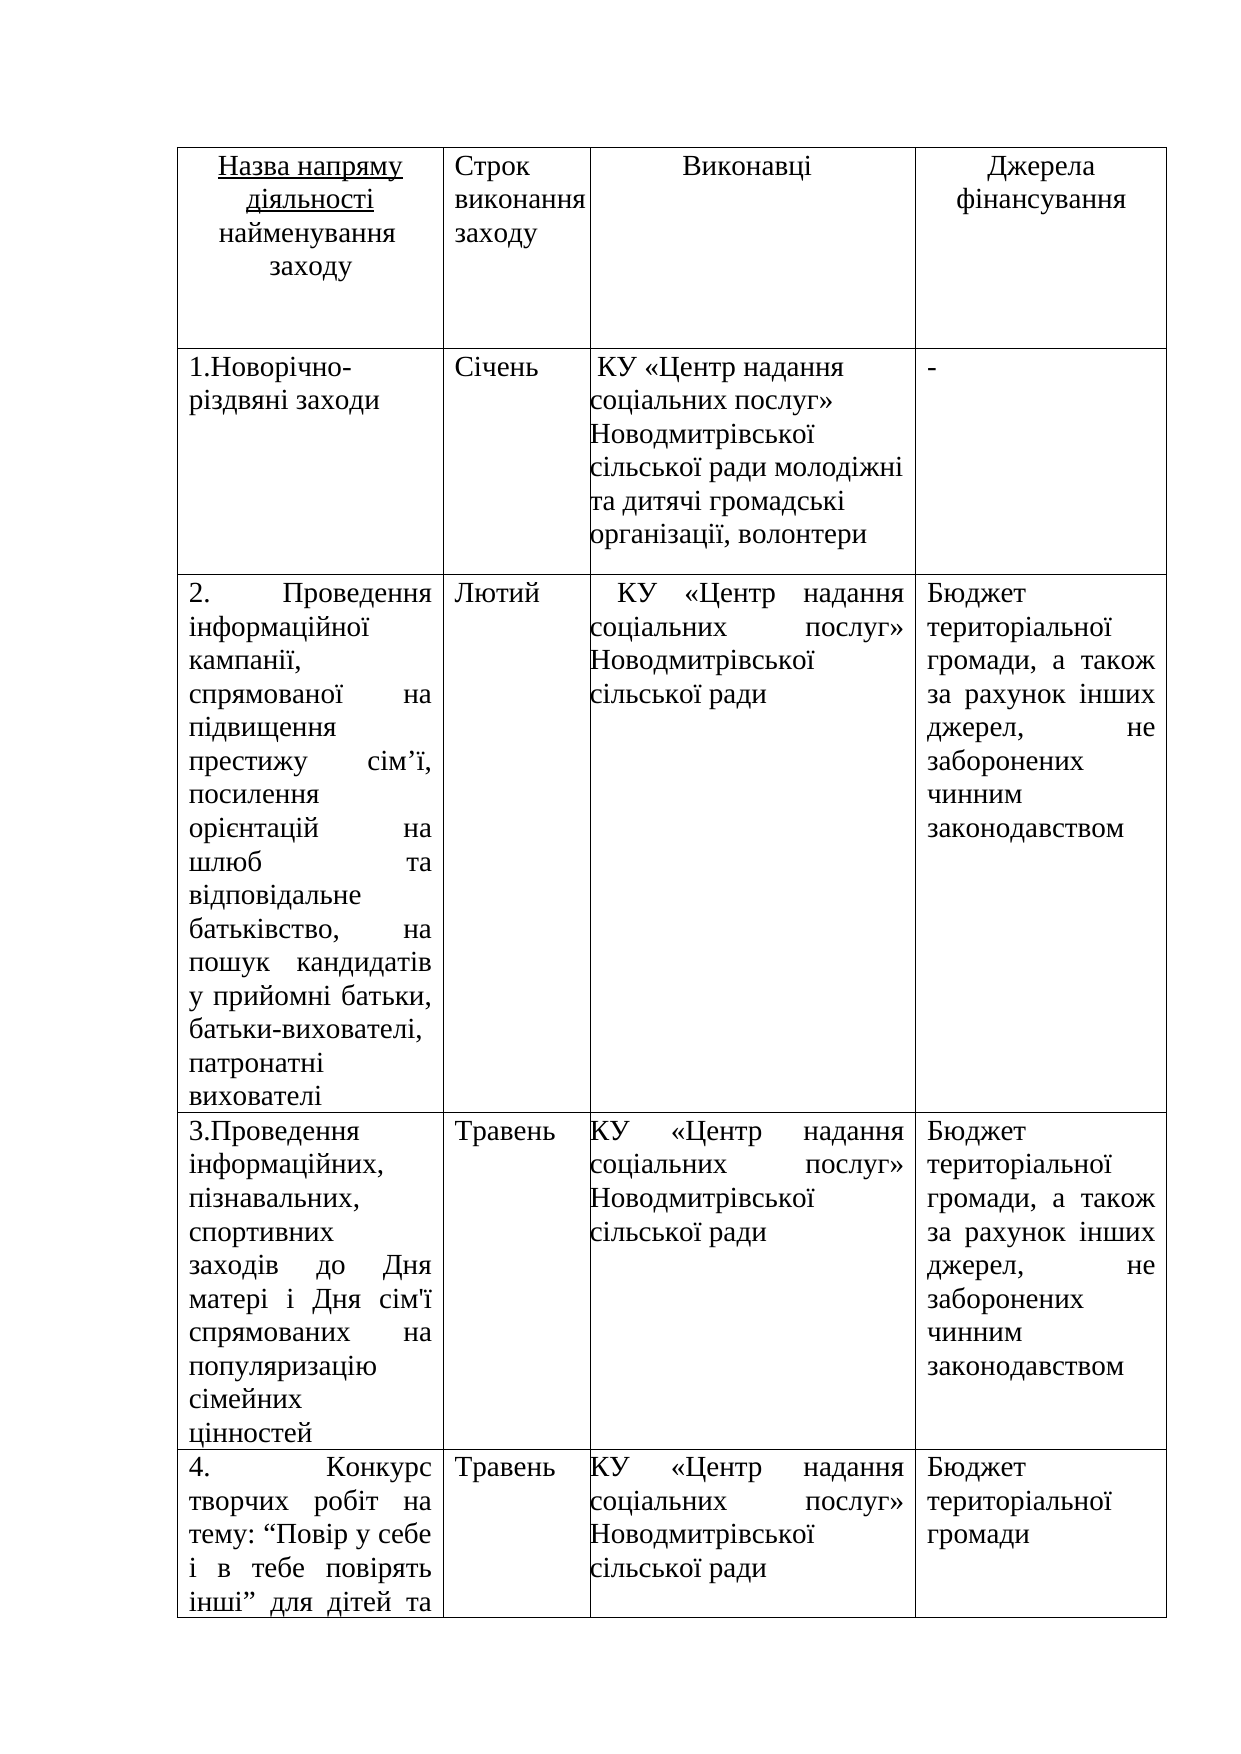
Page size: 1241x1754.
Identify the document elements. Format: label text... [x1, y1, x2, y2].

table_cell Травень [444, 1113, 590, 1448]
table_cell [916, 1450, 1166, 1617]
table_header Строк виконання заходу [444, 148, 590, 348]
table_cell КУ «Центр надання соціальних послуг» Новодмитрівської сільської ради [591, 1113, 915, 1448]
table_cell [591, 1450, 915, 1617]
table_header Виконавці [591, 148, 915, 348]
table_cell КУ «Центр надання соціальних послуг» Новодмитрівської сільської ради [591, 575, 915, 1112]
table_cell КУ «Центр надання соціальних послуг» Новодмитрівської сільської ради молодіжні та дитячі громадські організації, волонтери [591, 349, 915, 574]
table_cell - [916, 349, 1166, 574]
table_cell Травень [444, 1450, 590, 1617]
table_cell 3.Проведення інформаційних, пізнавальних, спортивних заходів до Дня матері і Дня сім'ї спрямованих на популяризацію сімейних цінностей [178, 1113, 443, 1448]
table_cell 1.Новорічно-різдвяні заходи [178, 349, 443, 574]
table_header Джерела фінансування [916, 148, 1166, 348]
table_header Назва напряму діяльності найменування заходу [178, 148, 443, 348]
table_cell Бюджет територіальної громади, а також за рахунок інших джерел, не заборонених чинним законодавством [916, 575, 1166, 1112]
table_cell Лютий [444, 575, 590, 1112]
table_cell Січень [444, 349, 590, 574]
table_cell Бюджет територіальної громади, а також за рахунок інших джерел, не заборонених чинним законодавством [916, 1113, 1166, 1448]
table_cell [178, 1450, 443, 1617]
table_cell 2. Проведення інформаційної кампанії, спрямованої на підвищення престижу сім’ї, посилення орієнтацій на шлюб та відповідальне батьківство, на пошук кандидатів у прийомні батьки, батьки-вихователі, патронатні вихователі [178, 575, 443, 1112]
